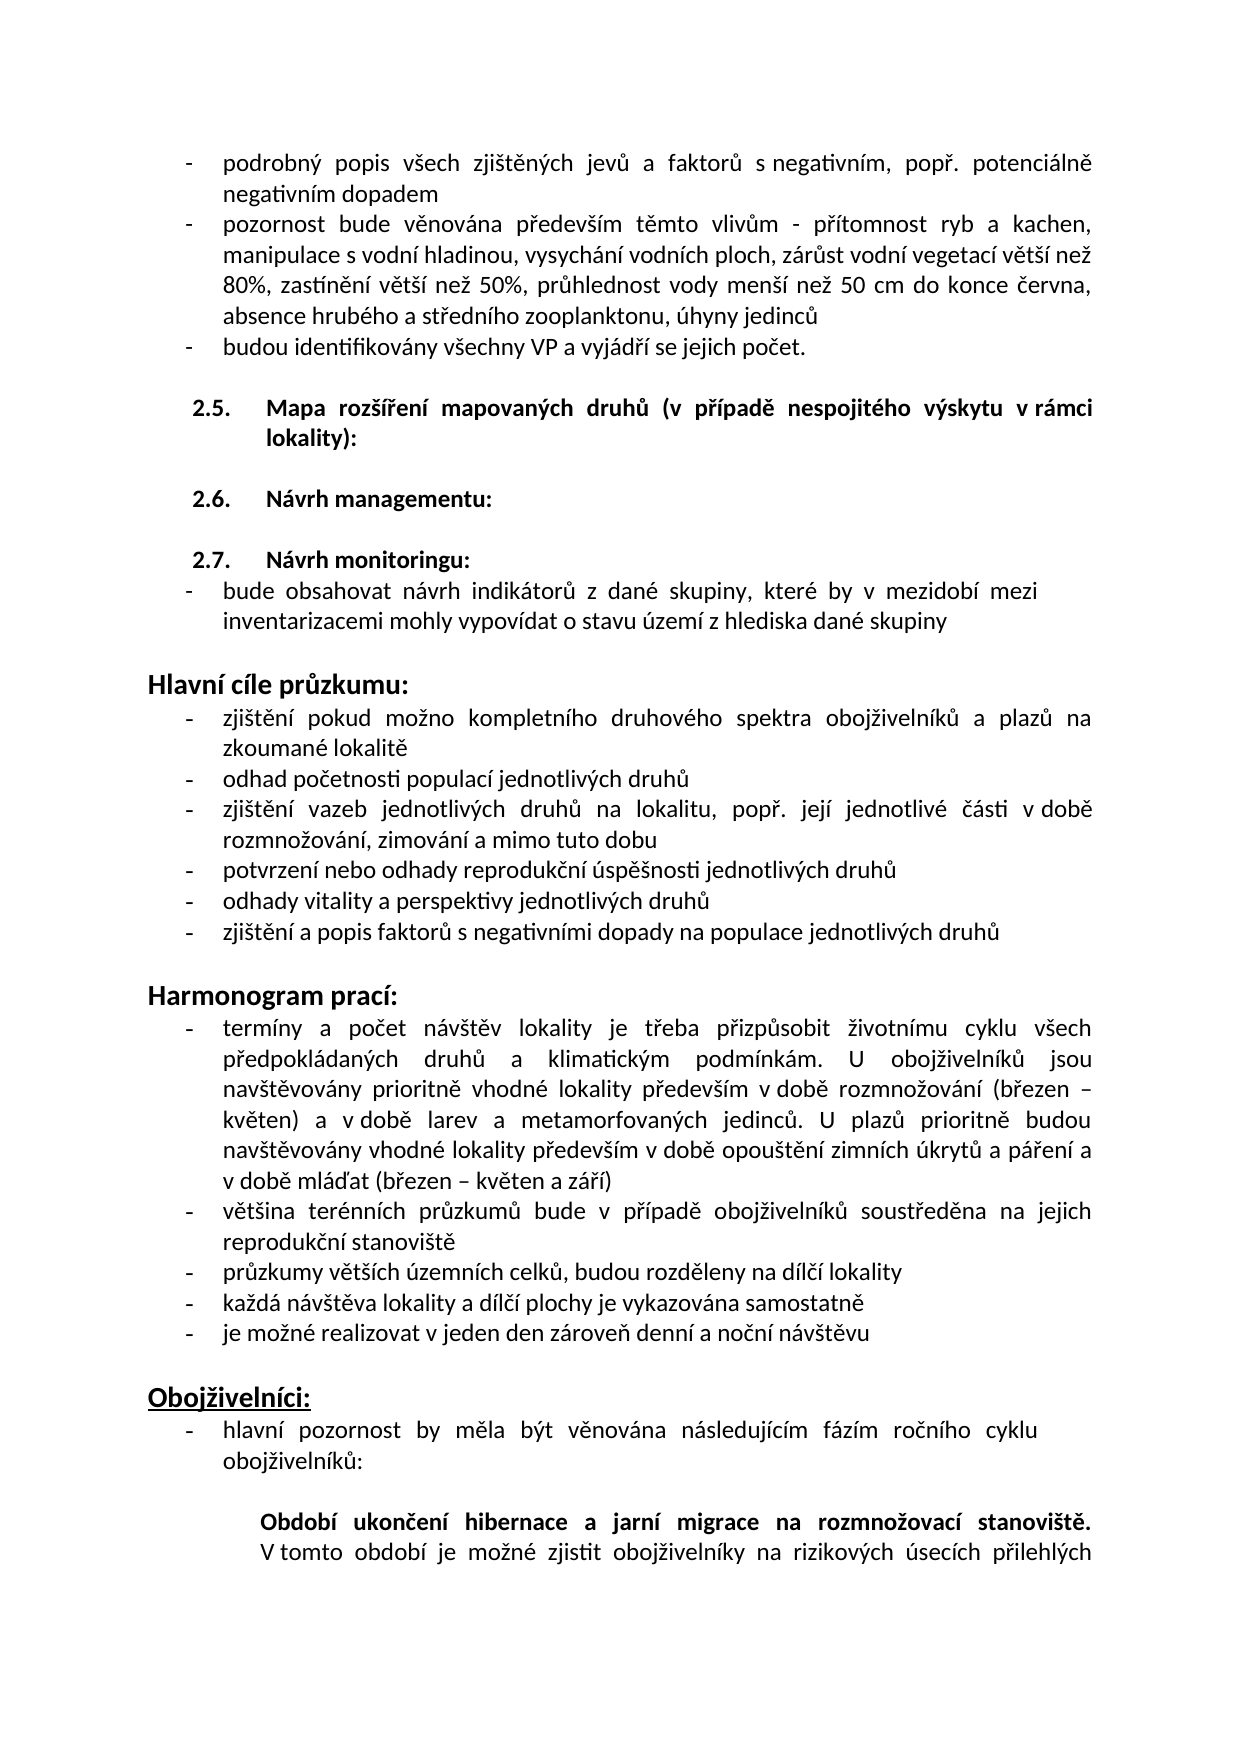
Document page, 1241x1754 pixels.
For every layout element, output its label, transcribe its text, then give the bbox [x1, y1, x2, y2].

list bude obsahovat návrh indikátorů z dané skupiny, které by v mezidobí mezi inventarizacemi mohly vypovídat o stavu území z hlediska dané skupiny [185, 575, 1039, 636]
list zjištění vazeb jednotlivých druhů na lokalitu, popř. její jednotlivé části v době rozmnožování, zimování a mimo tuto dobu [185, 794, 1093, 855]
list podrobný popis všech zjištěných jevů a faktorů s negativním, popř. potenciálně negativním dopadem [185, 148, 1093, 209]
list zjištění a popis faktorů s negativními dopady na populace jednotlivých druhů [185, 916, 1039, 946]
list zjištění pokud možno kompletního druhového spektra obojživelníků a plazů na zkoumané lokalitě [185, 702, 1093, 763]
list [260, 1506, 1093, 1567]
text Harmonogram prací: [148, 977, 1039, 1012]
list potvrzení nebo odhady reprodukční úspěšnosti jednotlivých druhů [185, 855, 1039, 885]
list termíny a počet návštěv lokality je třeba přizpůsobit životnímu cyklu všech předpokládaných druhů a klimatickým podmínkám. U obojživelníků jsou navštěvovány prioritně vhodné lokality především v době rozmnožování (březen – květen) a v době larev a metamorfovaných jedinců. U plazů prioritně budou navštěvovány vhodné lokality především v době opouštění zimních úkrytů a páření a v době mláďat (březen – květen a září) [185, 1012, 1093, 1196]
list odhady vitality a perspektivy jednotlivých druhů [185, 885, 1039, 916]
list průzkumy větších územních celků, budou rozděleny na dílčí lokality [185, 1257, 1093, 1287]
list pozornost bude věnována především těmto vlivům - přítomnost ryb a kachen, manipulace s vodní hladinou, vysychání vodních ploch, zárůst vodní vegetací větší než 80%, zastínění větší než 50%, průhlednost vody menší než 50 cm do konce června, absence hrubého a středního zooplanktonu, úhyny jedinců [185, 209, 1093, 331]
list budou identifikovány všechny VP a vyjádří se jejich počet. [185, 331, 1093, 361]
list každá návštěva lokality a dílčí plochy je vykazována samostatně [185, 1287, 1093, 1318]
list je možné realizovat v jeden den zároveň denní a noční návštěvu [185, 1318, 1093, 1348]
list hlavní pozornost by měla být věnována následujícím fázím ročního cyklu obojživelníků: [185, 1414, 1039, 1475]
list Návrh monitoringu: [192, 544, 1093, 575]
list Mapa rozšíření mapovaných druhů (v případě nespojitého výskytu v rámci lokality): [192, 392, 1093, 453]
list Návrh managementu: [192, 483, 1093, 514]
list odhad početnosti populací jednotlivých druhů [185, 763, 1039, 794]
list většina terénních průzkumů bude v případě obojživelníků soustředěna na jejich reprodukční stanoviště [185, 1196, 1093, 1257]
text Hlavní cíle průzkumu: [148, 666, 1039, 702]
text Obojživelníci: [148, 1379, 1039, 1414]
